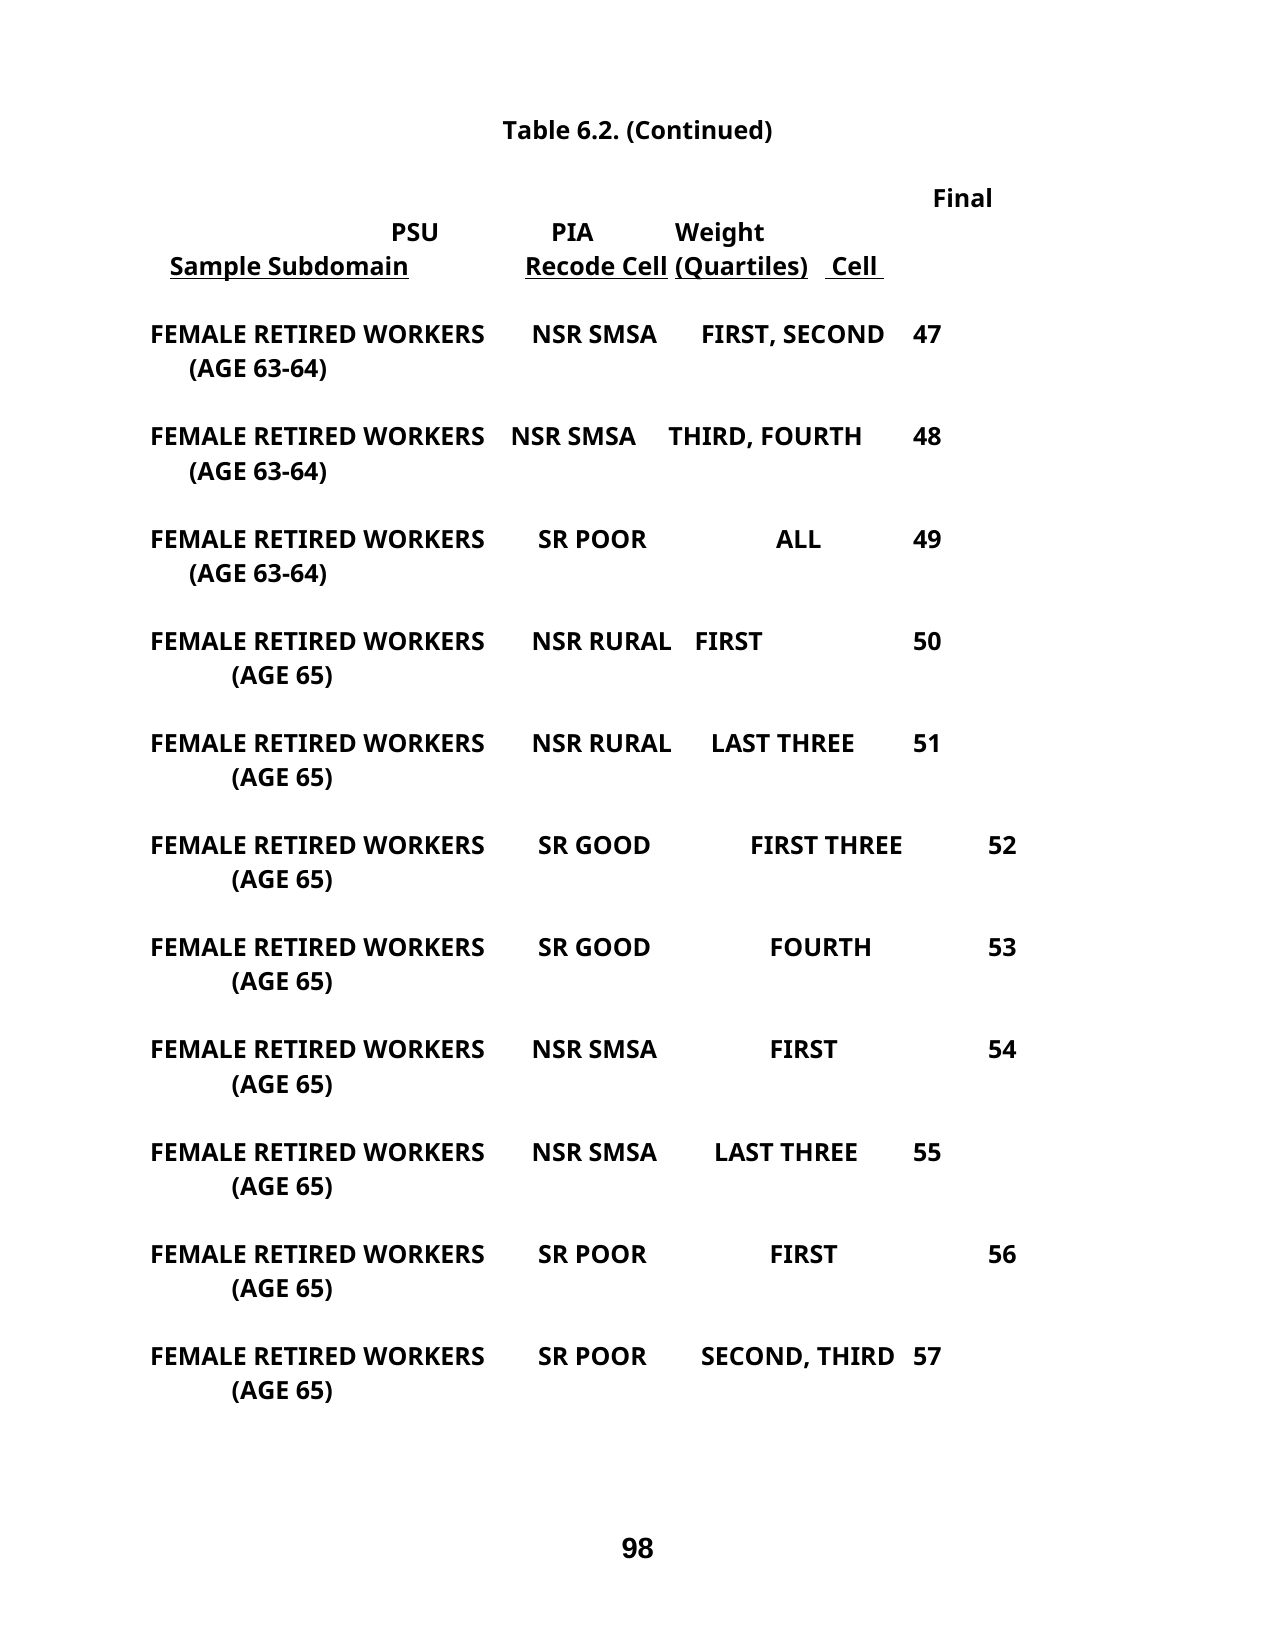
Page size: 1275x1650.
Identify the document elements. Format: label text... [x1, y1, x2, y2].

text Sample Subdomain Recode Cell (Quartiles) Cell [75, 249, 1200, 283]
text Table 6.2. (Continued) [75, 112, 1200, 147]
text (AGE 65) [75, 1168, 1200, 1202]
text FEMALE RETIRED WORKERS NSR RURAL LAST THREE 51 [75, 726, 1200, 760]
text (AGE 65) [75, 1373, 1200, 1407]
text FEMALE RETIRED WORKERS SR POOR SECOND, THIRD 57 [75, 1339, 1200, 1373]
text FEMALE RETIRED WORKERS NSR SMSA FIRST 54 [75, 1032, 1200, 1066]
text FEMALE RETIRED WORKERS NSR RURAL FIRST 50 [75, 623, 1200, 657]
text FEMALE RETIRED WORKERS NSR SMSA LAST THREE 55 [75, 1134, 1200, 1168]
text (AGE 65) [75, 760, 1200, 794]
text FEMALE RETIRED WORKERS SR GOOD FIRST THREE 52 [75, 828, 1200, 862]
text FEMALE RETIRED WORKERS NSR SMSA THIRD, FOURTH 48 [75, 419, 1200, 453]
text (AGE 63-64) [75, 555, 1200, 589]
text (AGE 65) [75, 862, 1200, 896]
text (AGE 63-64) [75, 453, 1200, 487]
text FEMALE RETIRED WORKERS SR POOR ALL 49 [75, 521, 1200, 555]
text FEMALE RETIRED WORKERS NSR SMSA FIRST, SECOND 47 [75, 317, 1200, 351]
text Final [75, 181, 1200, 215]
text PSU PIA Weight [75, 215, 1200, 249]
text FEMALE RETIRED WORKERS SR GOOD FOURTH 53 [75, 930, 1200, 964]
text FEMALE RETIRED WORKERS SR POOR FIRST 56 [75, 1237, 1200, 1271]
text (AGE 63-64) [75, 351, 1200, 385]
text (AGE 65) [75, 1066, 1200, 1100]
text (AGE 65) [75, 657, 1200, 692]
text (AGE 65) [75, 1271, 1200, 1305]
text (AGE 65) [75, 964, 1200, 998]
